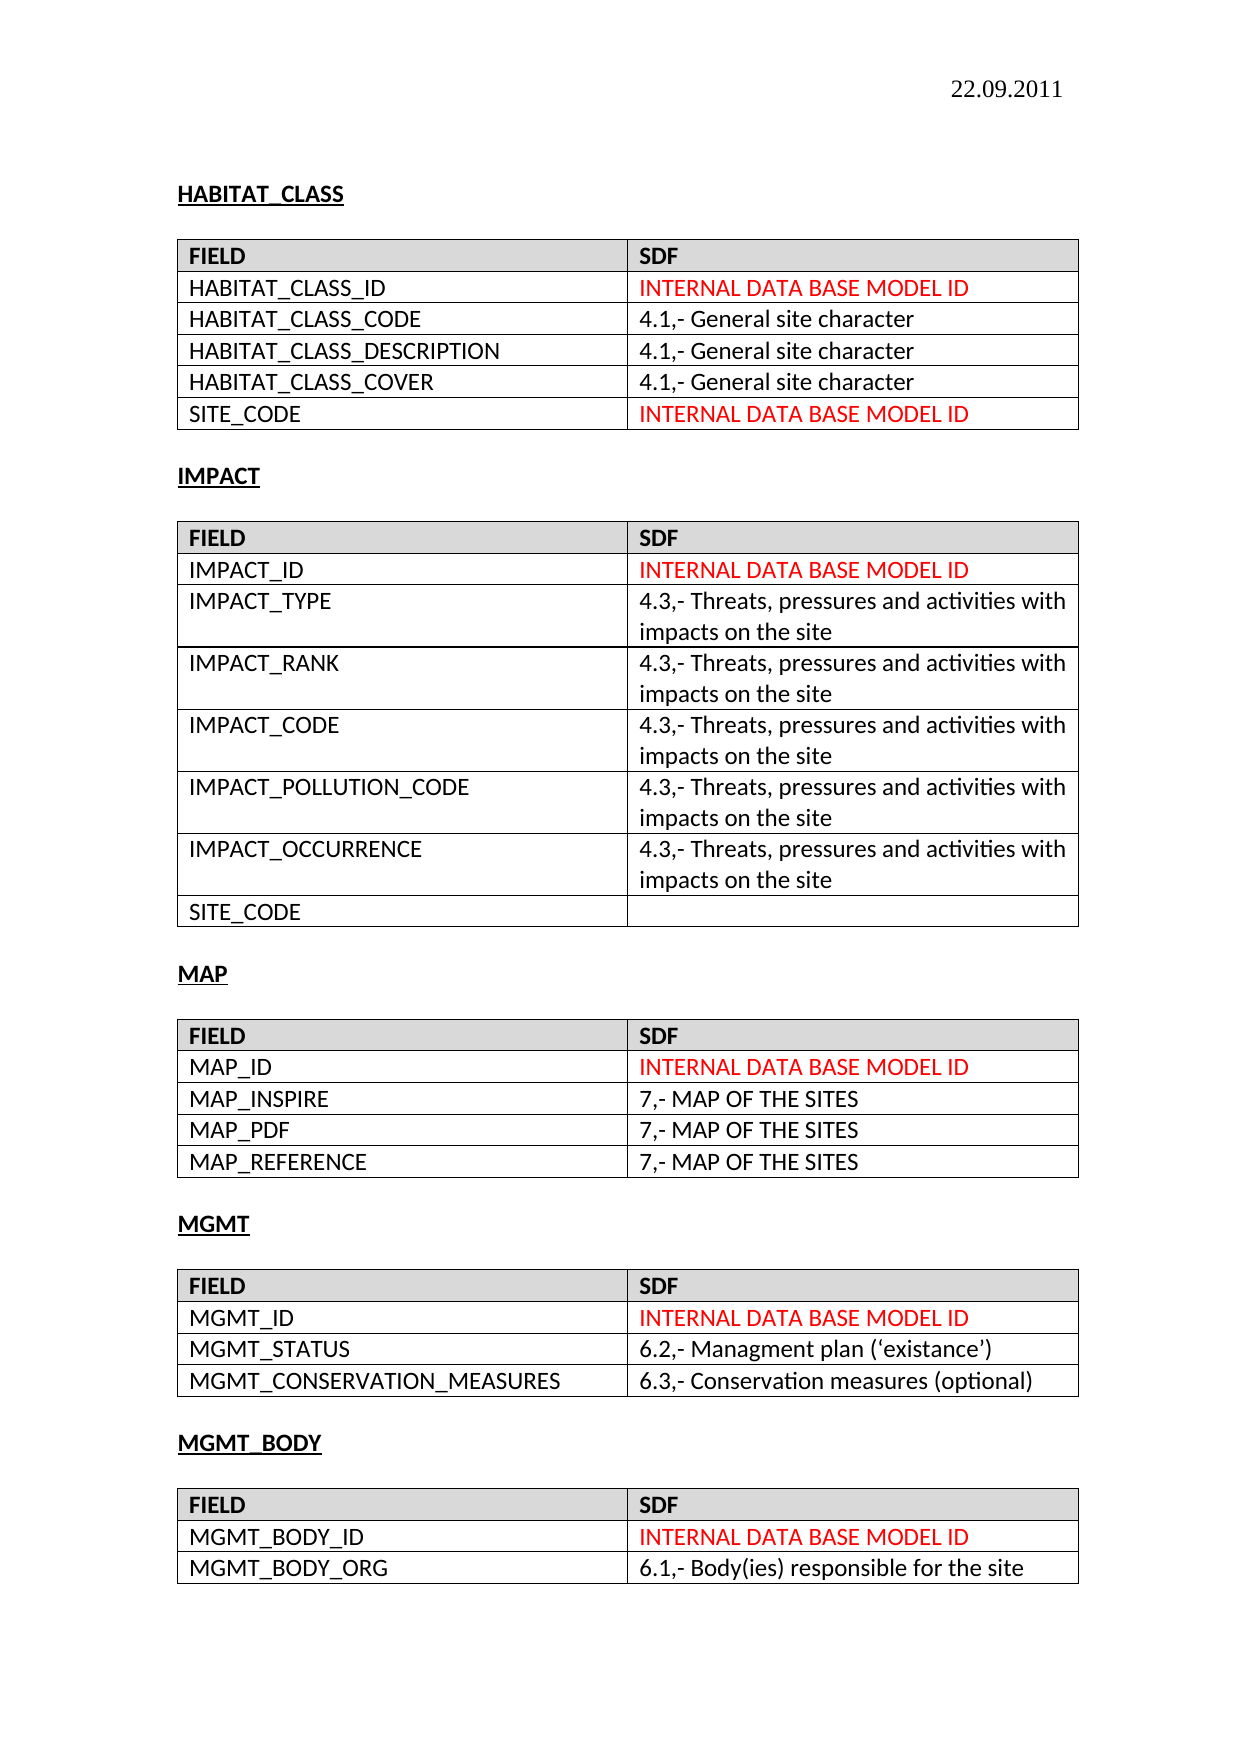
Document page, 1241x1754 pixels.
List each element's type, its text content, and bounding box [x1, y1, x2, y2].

table_cell INTERNAL BASE MODEL ID [628, 1051, 1078, 1082]
table_cell _INSPIRE [178, 1083, 627, 1113]
table_cell 4.3,- Threats, pressures and activities with impacts on the site [628, 710, 1078, 771]
table_cell IMPACT_ID [178, 554, 627, 584]
table_cell 4.3,- Threats, pressures and activities with impacts on the site [628, 585, 1078, 646]
table_header FIELD [178, 522, 627, 553]
table_cell INTERNAL BASE MODEL ID [628, 554, 1078, 584]
table_cell _CODE [178, 896, 627, 926]
table_cell 4.1,- General site character [628, 303, 1078, 334]
text HABITAT_CLASS [177, 178, 1063, 209]
table_cell 7,- OF THE SITES [628, 1115, 1078, 1145]
table_cell 4.1,- General site character [628, 366, 1078, 397]
table_cell _REFERENCE [178, 1146, 627, 1177]
table_cell 6.3,- Conservation measures (optional) [628, 1365, 1078, 1396]
table_cell INTERNAL BASE MODEL ID [628, 272, 1078, 302]
table_header SDF [628, 1020, 1078, 1050]
table_cell _CODE [178, 398, 627, 428]
table_cell _ID [178, 1051, 627, 1082]
table_cell 4.3,- Threats, pressures and activities with impacts on the site [628, 648, 1078, 708]
table_header SDF [628, 240, 1078, 271]
table_header SDF [628, 522, 1078, 553]
table_header FIELD [178, 1270, 627, 1301]
table_cell 4.3,- Threats, pressures and activities with impacts on the site [628, 834, 1078, 895]
table_cell 7,- OF THE SITES [628, 1083, 1078, 1113]
table_cell IMPACT_OCCURRENCE [178, 834, 627, 895]
table_cell MGMT_BODY_ [178, 1552, 627, 1583]
text IMPACT [177, 460, 1063, 491]
table_cell HABITAT_CLASS_ID [178, 272, 627, 302]
table_cell 6.2,- Managment plan (‘existance’) [628, 1334, 1078, 1364]
table_header FIELD [178, 240, 627, 271]
table_cell MGMT_BODY_ID [178, 1521, 627, 1551]
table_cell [628, 1552, 1078, 1583]
table_cell [628, 896, 1078, 926]
table_cell HABITAT_CLASS_DESCRIPTION [178, 335, 627, 365]
table_cell INTERNAL BASE MODEL ID [628, 1521, 1078, 1551]
table_header SDF [628, 1270, 1078, 1301]
table_cell IMPACT_RANK [178, 648, 627, 708]
table_cell 4.3,- Threats, pressures and activities with impacts on the site [628, 772, 1078, 833]
table_cell MGMT_CONSERVATION_MEASURES [178, 1365, 627, 1396]
table_cell INTERNAL BASE MODEL ID [628, 1302, 1078, 1332]
table_cell IMPACT_TYPE [178, 585, 627, 646]
table_header FIELD [178, 1489, 627, 1520]
table_cell 7,- OF THE SITES [628, 1146, 1078, 1177]
table_cell IMPACT_POLLUTION_CODE [178, 772, 627, 833]
table_header SDF [628, 1489, 1078, 1520]
table_header FIELD [178, 1020, 627, 1050]
table_cell HABITAT_CLASS_CODE [178, 303, 627, 334]
text MGMT_BODY [177, 1427, 1063, 1458]
table_cell HABITAT_CLASS_COVER [178, 366, 627, 397]
table_cell MGMT_ID [178, 1302, 627, 1332]
table_cell IMPACT_CODE [178, 710, 627, 771]
text MGMT [177, 1208, 1063, 1239]
table_cell 4.1,- General site character [628, 335, 1078, 365]
table_cell INTERNAL BASE MODEL ID [628, 398, 1078, 428]
table_cell MGMT_STATUS [178, 1334, 627, 1364]
table_cell _PDF [178, 1115, 627, 1145]
